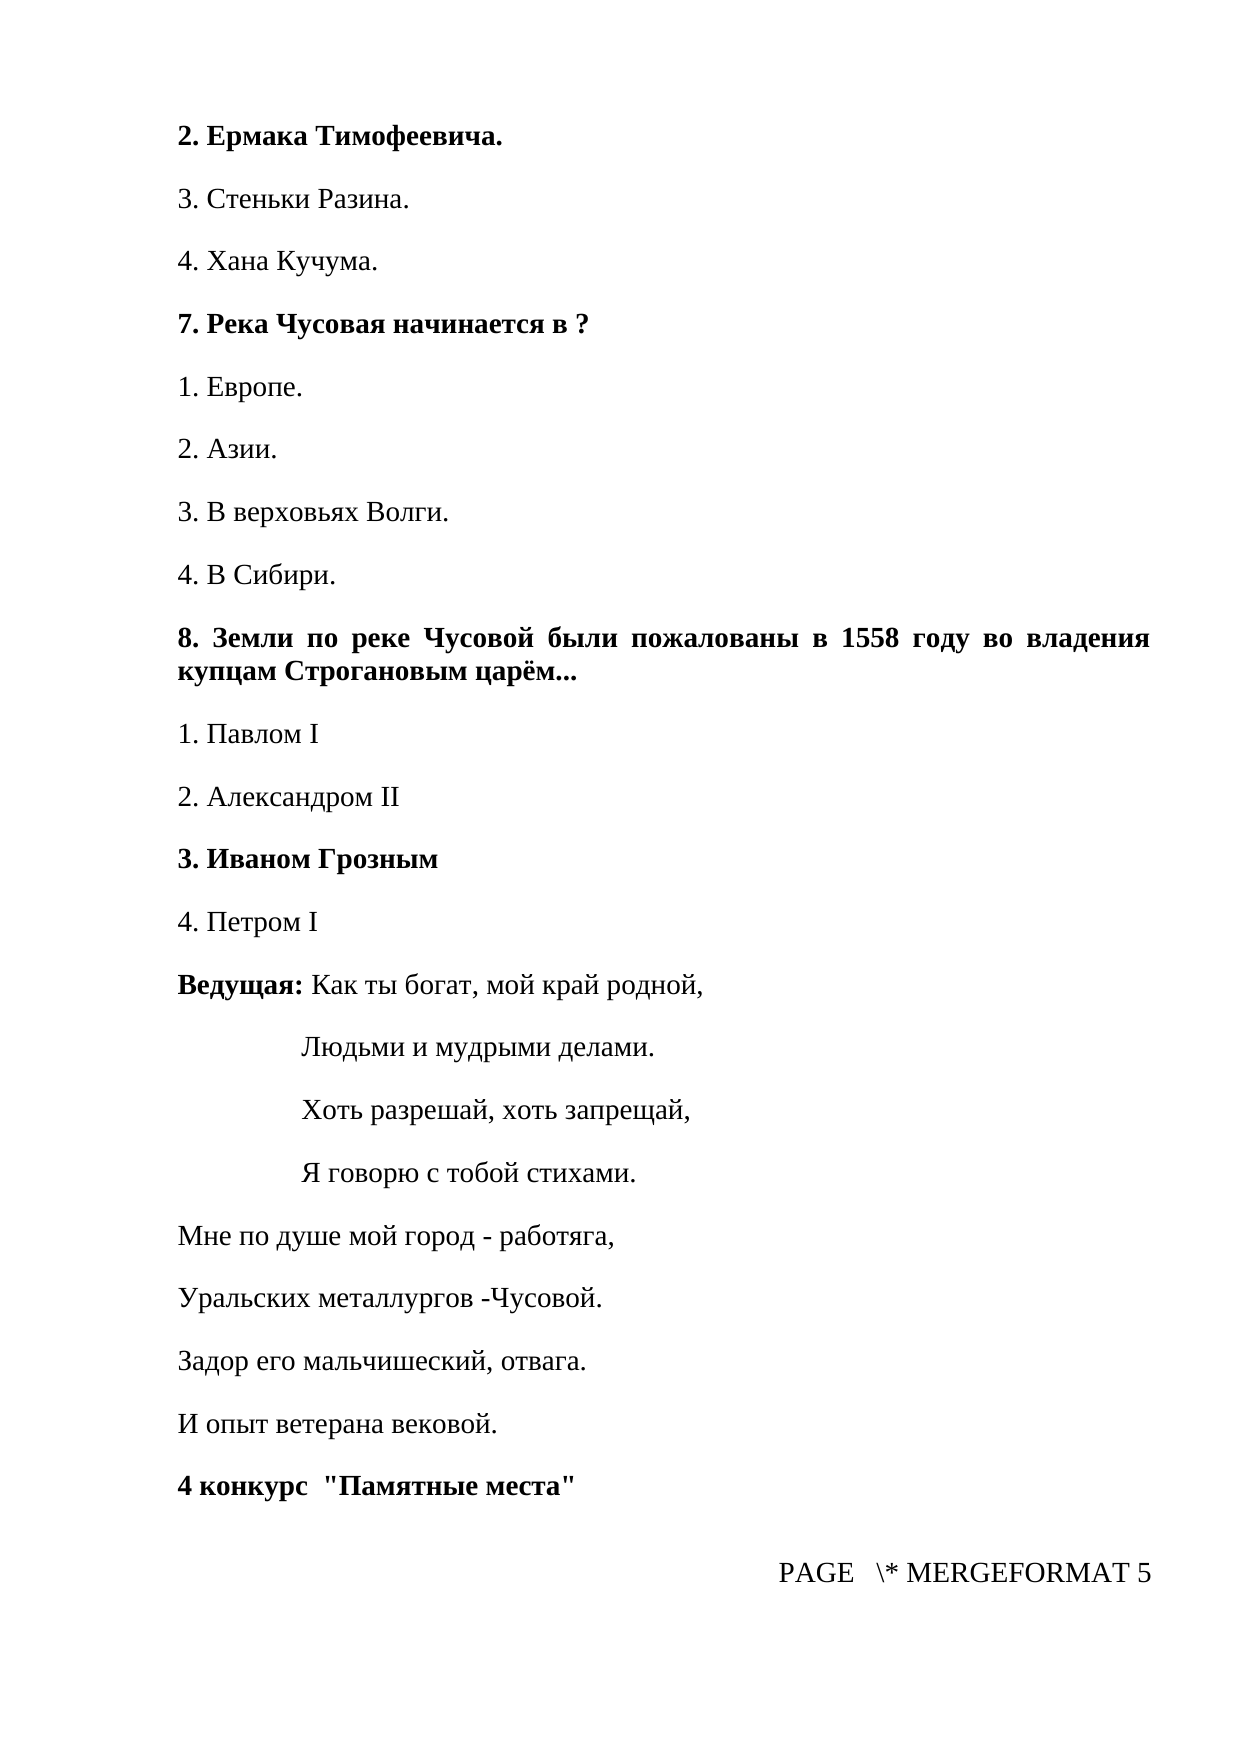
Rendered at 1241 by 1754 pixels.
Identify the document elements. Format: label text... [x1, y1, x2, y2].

text 2. Азии. [177, 432, 1152, 465]
text 1. Европе. [177, 369, 1152, 402]
text 2. Александром II [177, 779, 1152, 812]
text Ведущая: Как ты богат, мой край родной, [177, 967, 1152, 1000]
text 4. В Сибири. [177, 557, 1152, 591]
text Мне по душе мой город - работяга, [177, 1218, 1152, 1251]
text И опыт ветерана вековой. [177, 1406, 1152, 1439]
text 8. Земли по реке Чусовой были пожалованы в 1558 году во владения купцам Строгановым царём... [177, 620, 1152, 687]
text Уральских металлургов -Чусовой. [177, 1280, 1152, 1314]
text 3. Стеньки Разина. [177, 181, 1152, 214]
text Людьми и мудрыми делами. [177, 1029, 1152, 1063]
text 3. Иваном Грозным [177, 841, 1152, 875]
text 2. Ермака Тимофеевича. [177, 118, 1152, 152]
text 3. В верховьях Волги. [177, 494, 1152, 528]
text 4 конкурс "Памятные места" [177, 1468, 1152, 1502]
text 4. Петром I [177, 904, 1152, 938]
text Задор его мальчишеский, отвага. [177, 1343, 1152, 1377]
text Хоть разрешай, хоть запрещай, [177, 1092, 1152, 1126]
text 7. Река Чусовая начинается в ? [177, 306, 1152, 340]
text 4. Хана Кучума. [177, 243, 1152, 277]
text 1. Павлом I [177, 716, 1152, 749]
text Я говорю с тобой стихами. [177, 1155, 1152, 1188]
